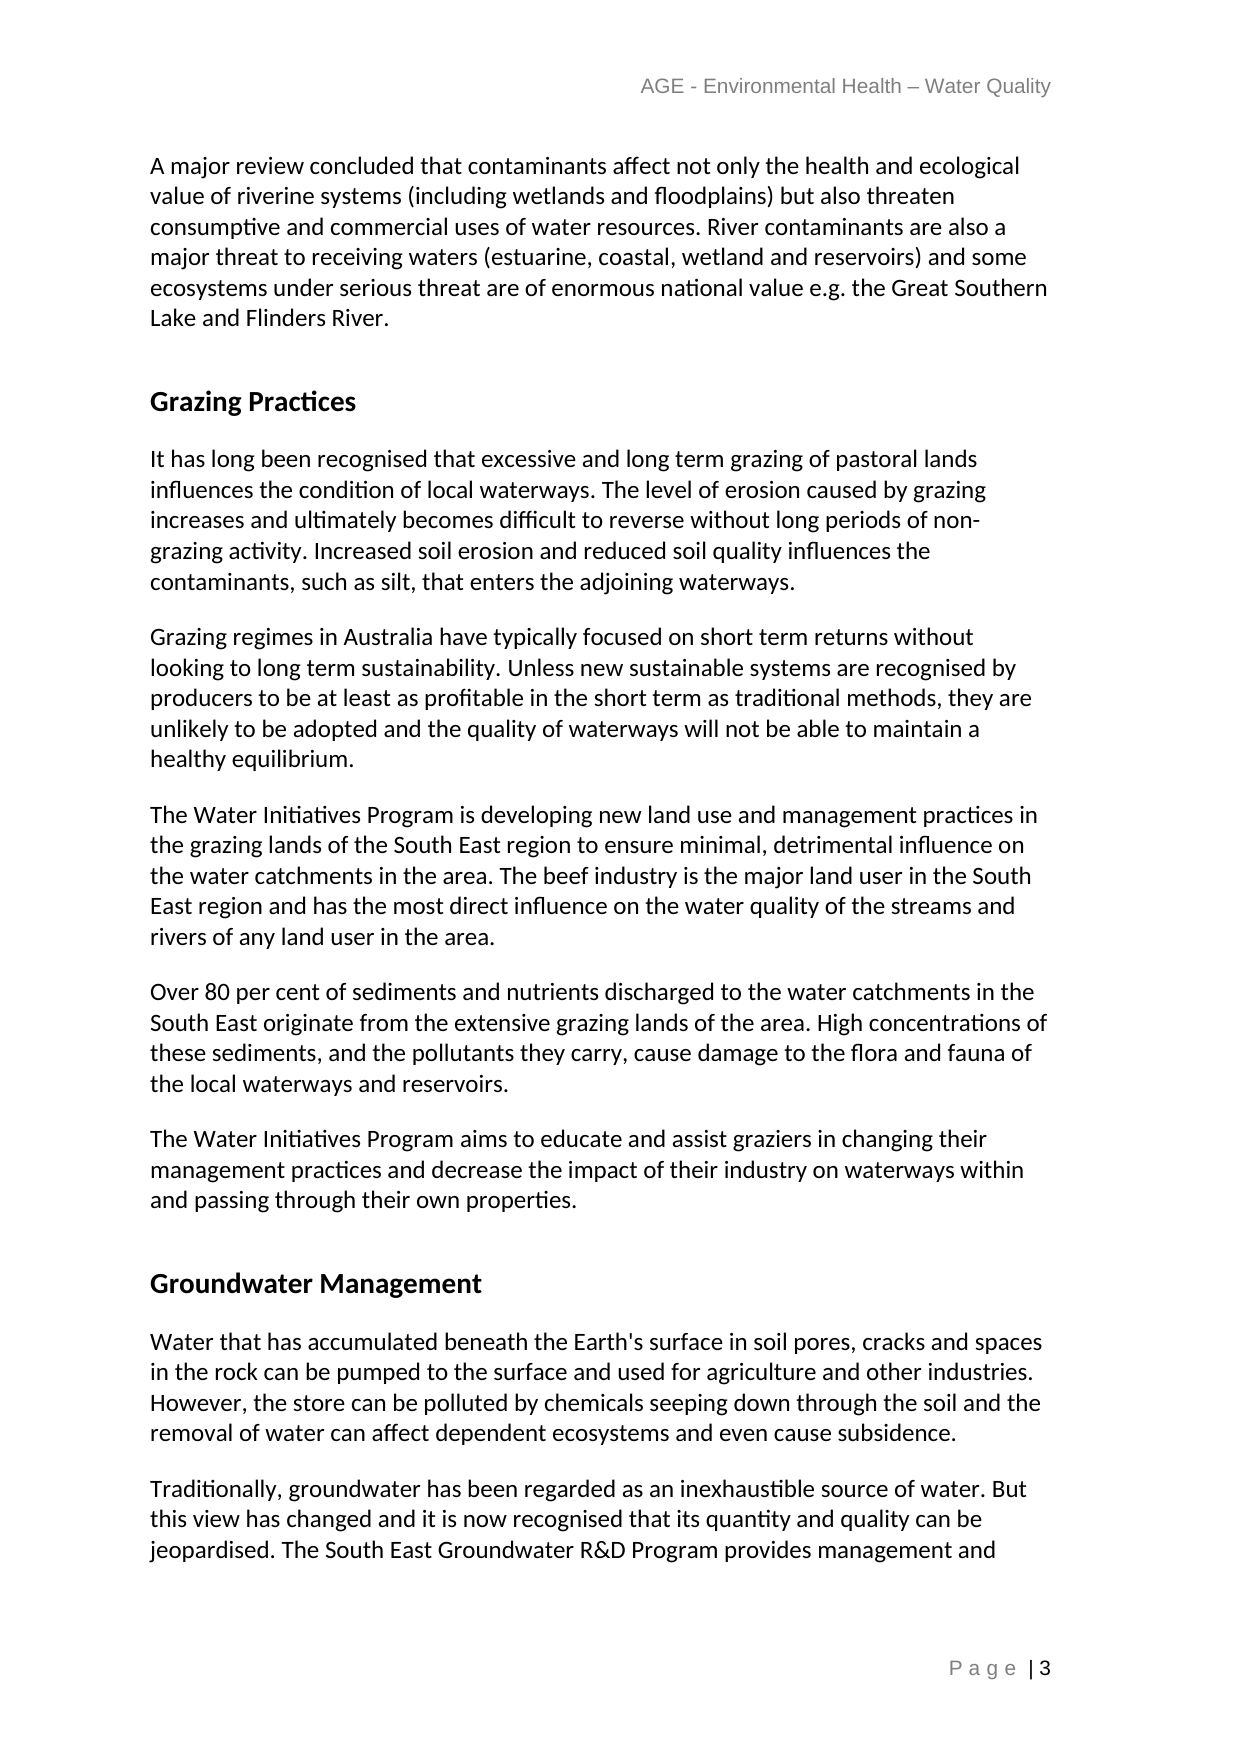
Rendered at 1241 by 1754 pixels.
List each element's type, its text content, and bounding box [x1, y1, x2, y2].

text The Water Initiatives Program is developing new land use and management practices in the grazing lands of the South East region to ensure minimal, detrimental influence on the water catchments in the area. The beef industry is the major land user in the South East region and has the most direct influence on the water quality of the streams and rivers of any land user in the area. [150, 799, 1051, 951]
text A major review concluded that contaminants affect not only the health and ecological value of riverine systems (including wetlands and floodplains) but also threaten consumptive and commercial uses of water resources. River contaminants are also a major threat to receiving waters (estuarine, coastal, wetland and reservoirs) and some ecosystems under serious threat are of enormous national value e.g. the Great Southern Lake and Flinders River. [150, 150, 1051, 333]
text The Water Initiatives Program aims to educate and assist graziers in changing their management practices and decrease the impact of their industry on waterways within and passing through their own properties. [150, 1123, 1051, 1215]
text Groundwater Management [150, 1265, 1051, 1301]
text Grazing regimes in Australia have typically focused on short term returns without looking to long term sustainability. Unless new sustainable systems are recognised by producers to be at least as profitable in the short term as traditional methods, they are unlikely to be adopted and the quality of waterways will not be able to maintain a healthy equilibrium. [150, 621, 1051, 774]
text It has long been recognised that excessive and long term grazing of pastoral lands influences the condition of local waterways. The level of erosion caused by grazing increases and ultimately becomes difficult to reverse without long periods of non-grazing activity. Increased soil erosion and reduced soil quality influences the contaminants, such as silt, that enters the adjoining waterways. [150, 443, 1051, 596]
text Grazing Practices [150, 383, 1051, 418]
text Water that has accumulated beneath the Earth's surface in soil pores, cracks and spaces in the rock can be pumped to the surface and used for agriculture and other industries. However, the store can be polluted by chemicals seeping down through the soil and the removal of water can affect dependent ecosystems and even cause subsidence. [150, 1326, 1051, 1448]
text Over 80 per cent of sediments and nutrients discharged to the water catchments in the South East originate from the extensive grazing lands of the area. High concentrations of these sediments, and the pollutants they carry, cause damage to the flora and fauna of the local waterways and reservoirs. [150, 976, 1051, 1098]
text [150, 1473, 1051, 1564]
